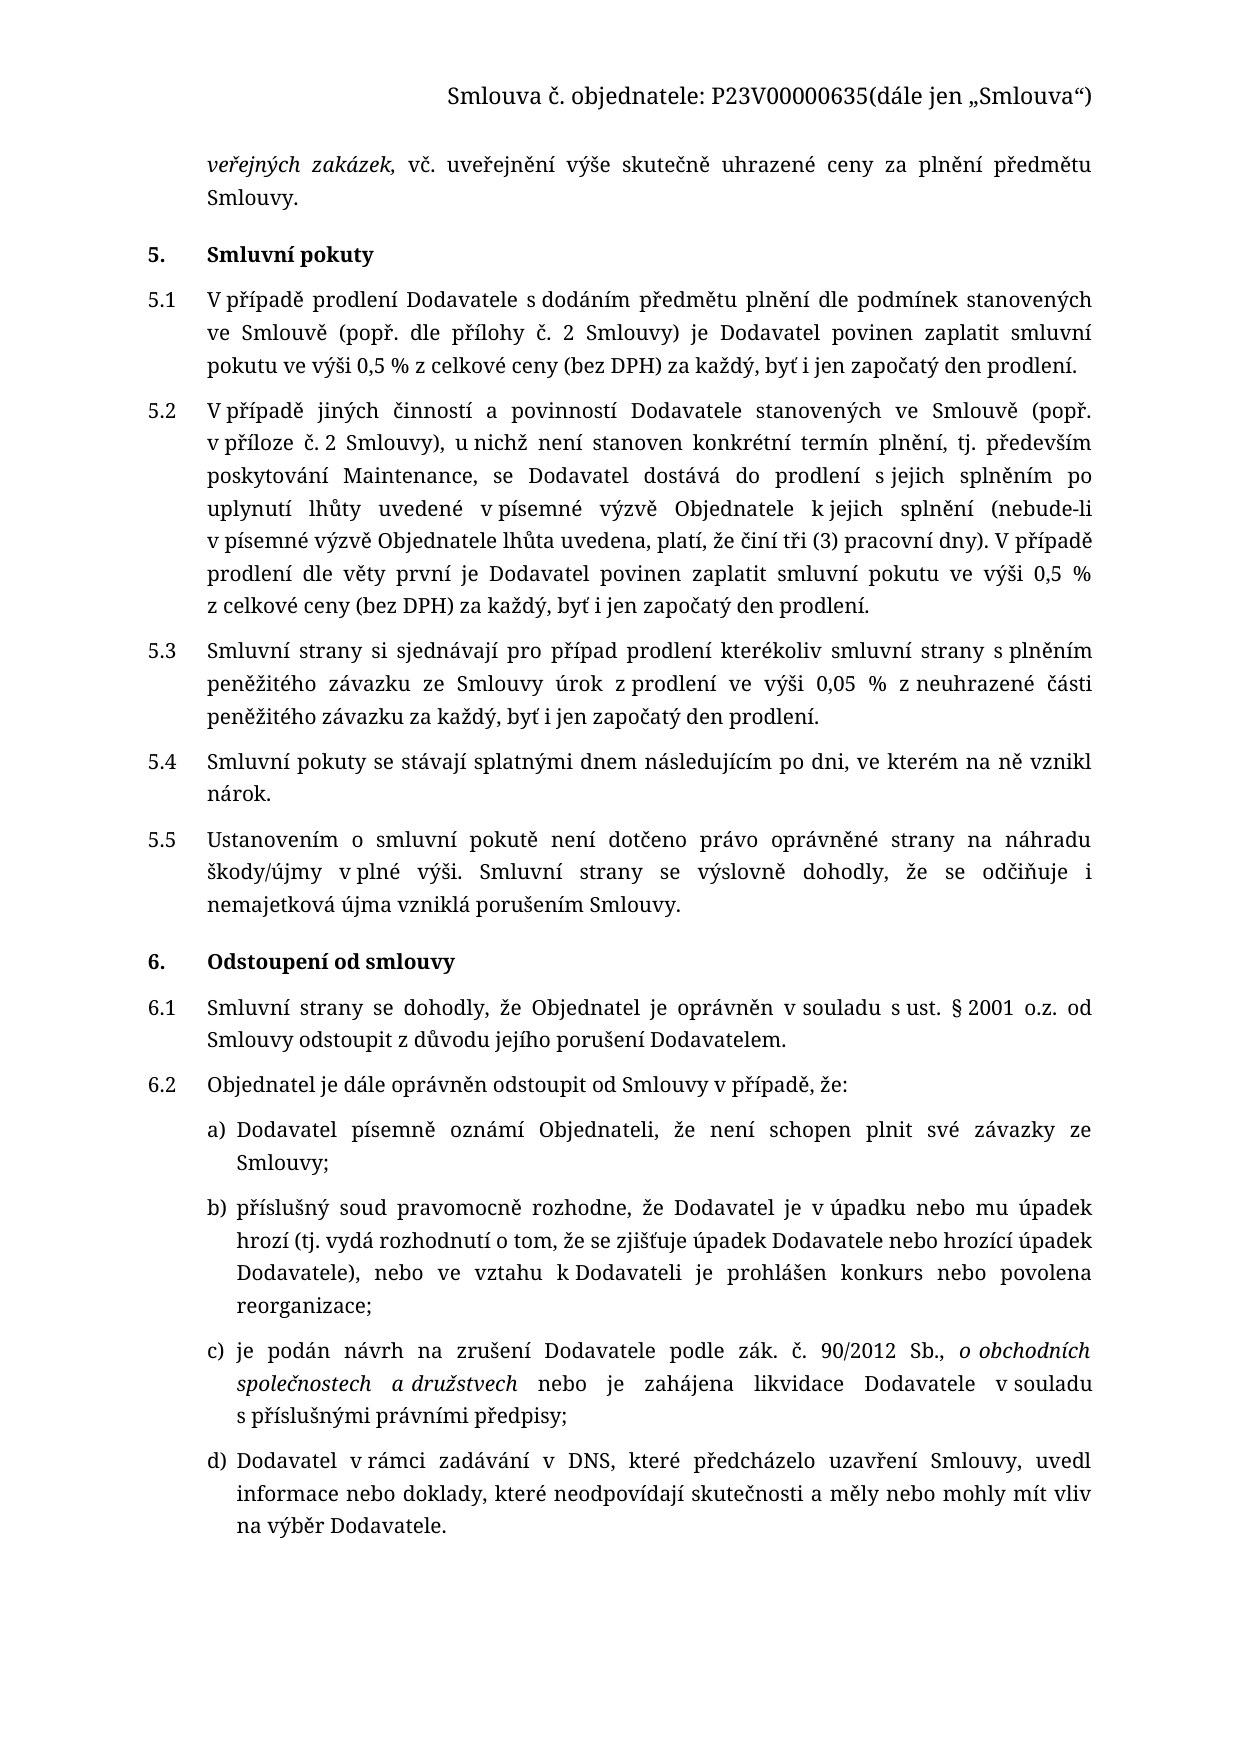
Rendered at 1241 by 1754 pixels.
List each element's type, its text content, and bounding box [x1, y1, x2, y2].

list Smluvní pokuty se stávají splatnými dnem následujícím po dni, ve kterém na ně vznikl nárok. [148, 747, 1092, 808]
list Smluvní pokuty [148, 241, 1092, 269]
list Odstoupení od smlouvy [148, 947, 1092, 976]
list V případě prodlení Dodavatele s dodáním předmětu plnění dle podmínek stanovených ve Smlouvě (popř. dle přílohy č. 2 Smlouvy) je Dodavatel povinen zaplatit smluvní pokutu ve výši 0,5 % z celkové ceny (bez DPH) za každý, byť i jen započatý den prodlení. [148, 286, 1092, 379]
list Smluvní strany si sjednávají pro případ prodlení kterékoliv smluvní strany s plněním peněžitého závazku ze Smlouvy úrok z prodlení ve výši 0,05 % z neuhrazené části peněžitého závazku za každý, byť i jen započatý den prodlení. [148, 637, 1092, 730]
list Objednatel je dále oprávněn odstoupit od Smlouvy v případě, že: [148, 1070, 1092, 1099]
list Ustanovením o smluvní pokutě není dotčeno právo oprávněné strany na náhradu škody/újmy v plné výši. Smluvní strany se výslovně dohodly, že se odčiňuje i nemajetková újma vzniklá porušením Smlouvy. [148, 825, 1092, 918]
list Dodavatel písemně oznámí Objednateli, že není schopen plnit své závazky ze Smlouvy; [207, 1115, 1092, 1176]
list je podán návrh na zrušení Dodavatele podle zák. č. 90/2012 Sb., o obchodních společnostech a družstvech nebo je zahájena likvidace Dodavatele v souladu s příslušnými právními předpisy; [207, 1336, 1092, 1430]
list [148, 150, 1092, 211]
list příslušný soud pravomocně rozhodne, že Dodavatel je v úpadku nebo mu úpadek hrozí (tj. vydá rozhodnutí o tom, že se zjišťuje úpadek Dodavatele nebo hrozící úpadek Dodavatele), nebo ve vztahu k Dodavateli je prohlášen konkurs nebo povolena reorganizace; [207, 1193, 1092, 1319]
list Smluvní strany se dohodly, že Objednatel je oprávněn v souladu s ust. § 2001 o.z. od Smlouvy odstoupit z důvodu jejího porušení Dodavatelem. [148, 993, 1092, 1054]
list Dodavatel v rámci zadávání v DNS, které předcházelo uzavření Smlouvy, uvedl informace nebo doklady, které neodpovídají skutečnosti a měly nebo mohly mít vliv na výběr Dodavatele. [207, 1446, 1092, 1540]
list V případě jiných činností a povinností Dodavatele stanovených ve Smlouvě (popř. v příloze č. 2 Smlouvy), u nichž není stanoven konkrétní termín plnění, tj. především poskytování Maintenance, se Dodavatel dostává do prodlení s jejich splněním po uplynutí lhůty uvedené v písemné výzvě Objednatele k jejich splnění (nebude-li v písemné výzvě Objednatele lhůta uvedena, platí, že činí tři (3) pracovní dny). V případě prodlení dle věty první je Dodavatel povinen zaplatit smluvní pokutu ve výši 0,5 % z celkové ceny (bez DPH) za každý, byť i jen započatý den prodlení. [148, 396, 1092, 620]
